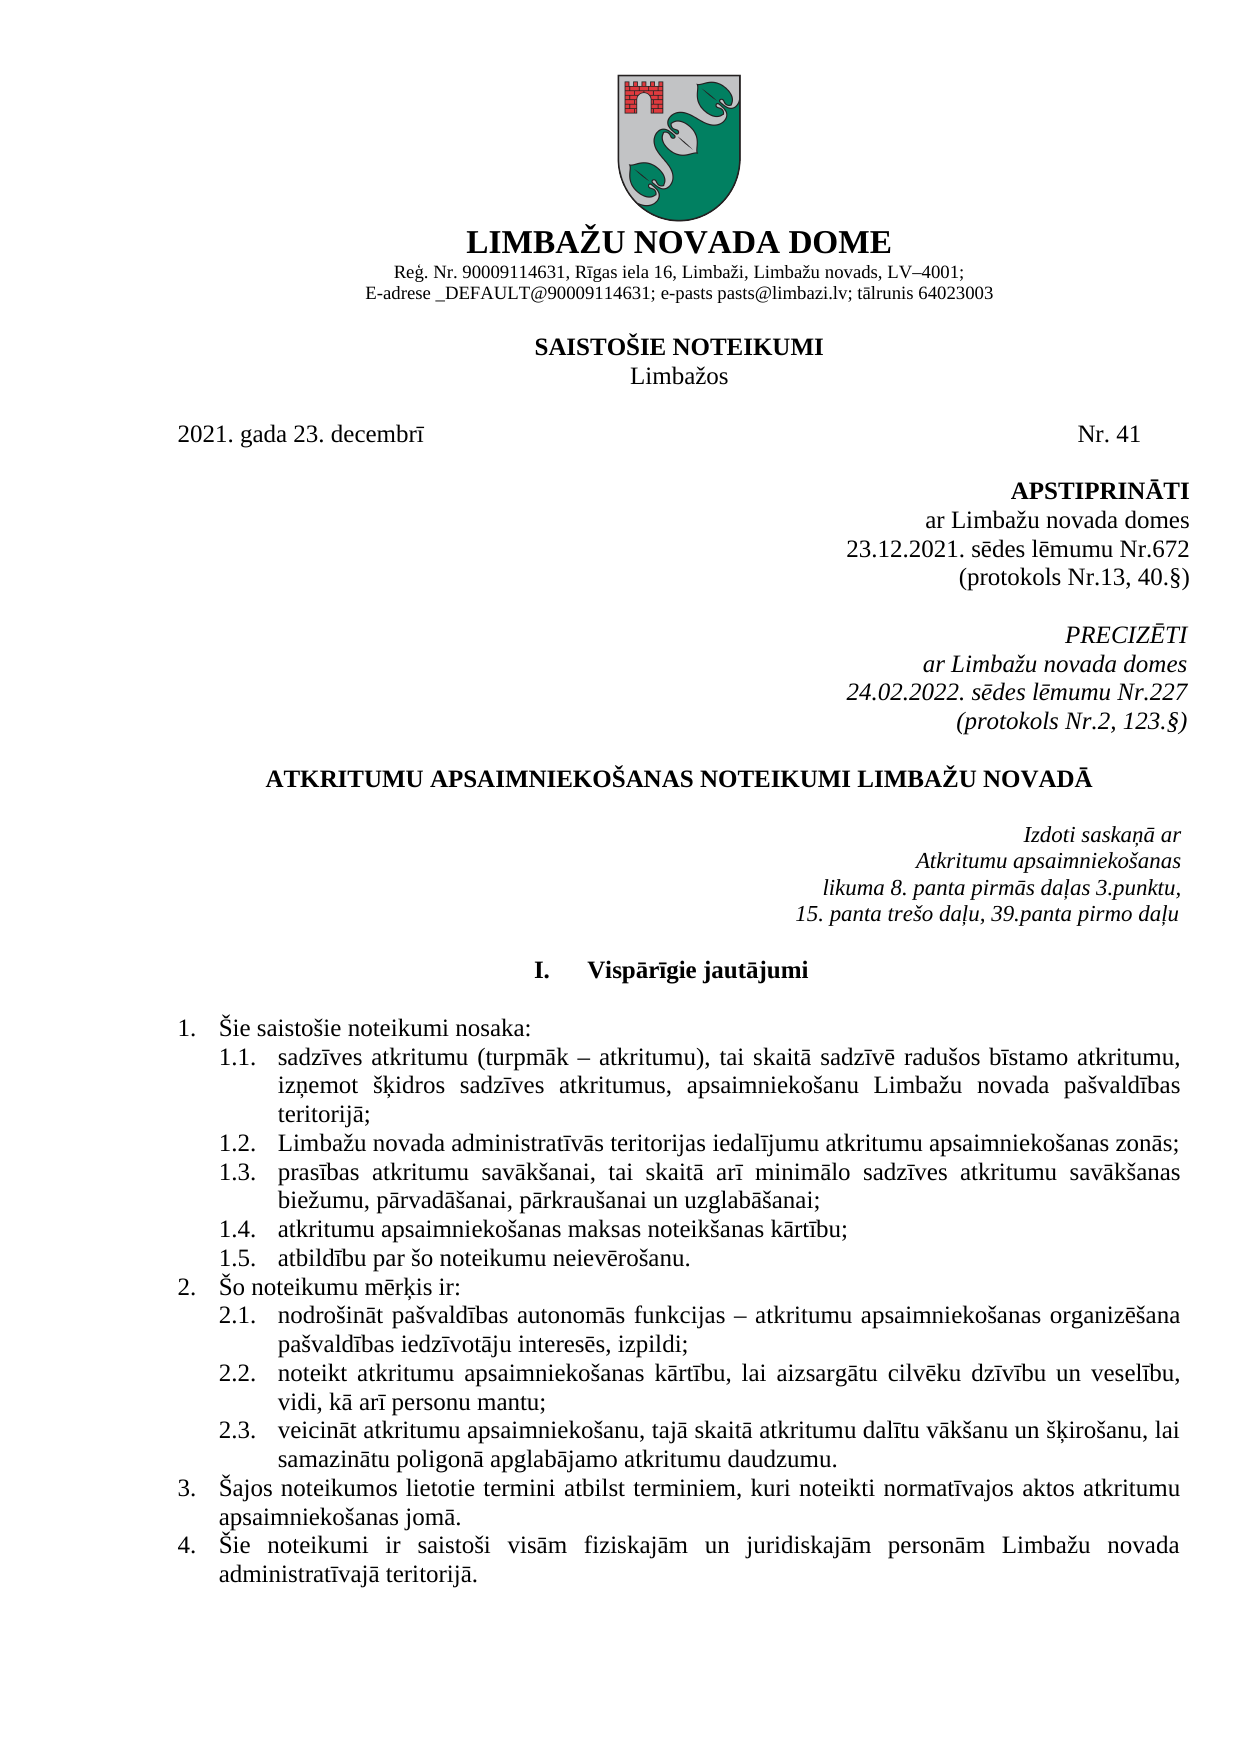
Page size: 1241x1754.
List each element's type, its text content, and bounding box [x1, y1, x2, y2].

text PRECIZĒTI [177, 620, 1189, 649]
text (protokols Nr.13, 40.§) [177, 562, 1189, 591]
text Izdoti saskaņā ar [177, 821, 1181, 848]
text Atkritumu apsaimniekošanas [177, 848, 1181, 874]
list Šajos noteikumos lietotie termini atbilst terminiem, kuri noteikti normatīvajos aktos atkritumu apsaimniekošanas jomā. [177, 1473, 1181, 1530]
list Vispārīgie jautājumi [177, 955, 1181, 984]
text Limbažos [177, 361, 1181, 390]
title ATKRITUMU APSAIMNIEKOŠANAS NOTEIKUMI LIMBAŽU NOVADĀ [177, 764, 1181, 792]
text ar Limbažu novada domes [177, 505, 1189, 534]
list atkritumu apsaimniekošanas maksas noteikšanas kārtību; [218, 1214, 1181, 1243]
text APSTIPRINĀTI [177, 476, 1189, 505]
text 2021. gada 23. decembrī Nr. 41 [177, 419, 1181, 447]
text SAISTOŠIE NOTEIKUMI [177, 332, 1181, 361]
picture [616, 73, 743, 223]
text 23.12.2021. sēdes lēmumu Nr.672 [177, 534, 1189, 562]
list nodrošināt pašvaldības autonomās funkcijas – atkritumu apsaimniekošanas organizēšana pašvaldības iedzīvotāju interesēs, izpildi; [218, 1300, 1181, 1358]
list veicināt atkritumu apsaimniekošanu, tajā skaitā atkritumu dalītu vākšanu un šķirošanu, lai samazinātu poligonā apglabājamo atkritumu daudzumu. [218, 1415, 1181, 1473]
list prasības atkritumu savākšanai, tai skaitā arī minimālo sadzīves atkritumu savākšanas biežumu, pārvadāšanai, pārkraušanai un uzglabāšanai; [218, 1157, 1181, 1214]
text (protokols Nr.2, 123.§) [177, 706, 1189, 735]
list atbildību par šo noteikumu neievērošanu. [218, 1243, 1181, 1272]
text 24.02.2022. sēdes lēmumu Nr.227 [177, 677, 1189, 706]
text ar Limbažu novada domes [177, 649, 1189, 677]
list noteikt atkritumu apsaimniekošanas kārtību, lai aizsargātu cilvēku dzīvību un veselību, vidi, kā arī personu mantu; [218, 1358, 1181, 1415]
text 15. panta trešo daļu, 39.panta pirmo daļu [177, 900, 1181, 927]
text likuma 8. panta pirmās daļas 3.punktu, [177, 874, 1181, 900]
list Limbažu novada administratīvās teritorijas iedalījumu atkritumu apsaimniekošanas zonās; [218, 1128, 1181, 1157]
list sadzīves atkritumu (turpmāk – atkritumu), tai skaitā sadzīvē radušos bīstamo atkritumu, izņemot šķidros sadzīves atkritumus, apsaimniekošanu Limbažu novada pašvaldības teritorijā; [218, 1042, 1181, 1128]
list Šie saistošie noteikumi nosaka: [177, 1013, 1181, 1042]
list Šie noteikumi ir saistoši visām fiziskajām un juridiskajām personām Limbažu novada administratīvajā teritorijā. [177, 1530, 1181, 1588]
list Šo noteikumu mērķis ir: [177, 1272, 1181, 1300]
